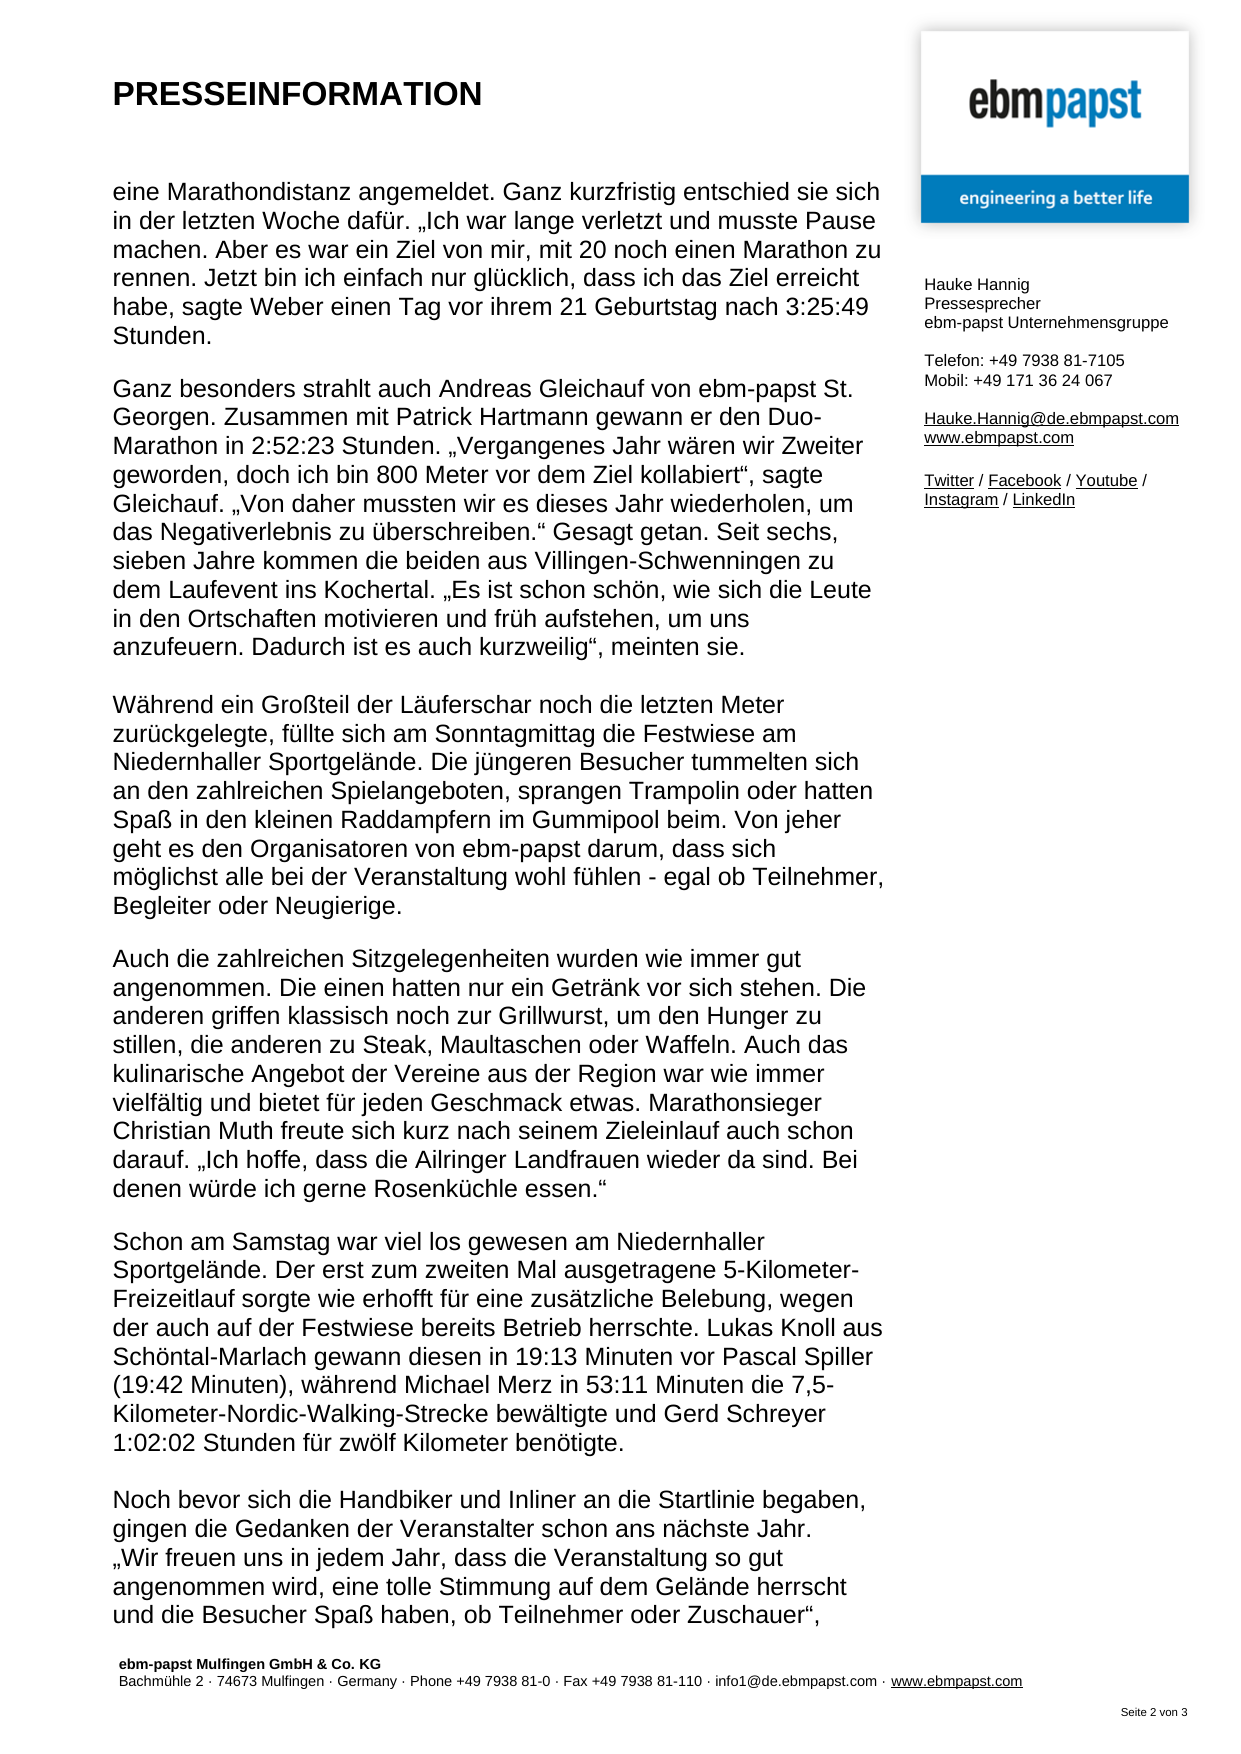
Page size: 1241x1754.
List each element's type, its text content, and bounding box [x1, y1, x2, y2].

text Auch die zahlreichen Sitzgelegenheiten wurden wie immer gut angenommen. Die einen hatten nur ein Getränk vor sich stehen. Die anderen griffen klassisch noch zur Grillwurst, um den Hunger zu stillen, die anderen zu Steak, Maultaschen oder Waffeln. Auch das kulinarische Angebot der Vereine aus der Region war wie immer vielfältig und bietet für jeden Geschmack etwas. Marathonsieger Christian Muth freute sich kurz nach seinem Zieleinlauf auch schon darauf. „Ich hoffe, dass die Ailringer Landfrauen wieder da sind. Bei denen würde ich gerne Rosenküchle essen.“ [112, 944, 886, 1227]
picture [902, 12, 1206, 237]
text Während ein Großteil der Läuferschar noch die letzten Meter zurückgelegte, füllte sich am Sonntagmittag die Festwiese am Niedernhaller Sportgelände. Die jüngeren Besucher tummelten sich an den zahlreichen Spielangeboten, sprangen Trampolin oder hatten Spaß in den kleinen Raddampfern im Gummipool beim. Von jeher geht es den Organisatoren von ebm-papst darum, dass sich möglichst alle bei der Veranstaltung wohl fühlen - egal ob Teilnehmer, Begleiter oder Neugierige. [112, 661, 886, 944]
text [112, 177, 886, 374]
text Ganz besonders strahlt auch Andreas Gleichauf von ebm-papst St. Georgen. Zusammen mit Patrick Hartmann gewann er den Duo-Marathon in 2:52:23 Stunden. „Vergangenes Jahr wären wir Zweiter geworden, doch ich bin 800 Meter vor dem Ziel kollabiert“, sagte Gleichauf. „Von daher mussten wir es dieses Jahr wiederholen, um das Negativerlebnis zu überschreiben.“ Gesagt getan. Seit sechs, sieben Jahre kommen die beiden aus Villingen-Schwenningen zu dem Laufevent ins Kochertal. „Es ist schon schön, wie sich die Leute in den Ortschaften motivieren und früh aufstehen, um uns anzufeuern. Dadurch ist es auch kurzweilig“, meinten sie. [112, 374, 886, 661]
text Schon am Samstag war viel los gewesen am Niedernhaller Sportgelände. Der erst zum zweiten Mal ausgetragene 5-Kilometer-Freizeitlauf sorgte wie erhofft für eine zusätzliche Belebung, wegen der auch auf der Festwiese bereits Betrieb herrschte. Lukas Knoll aus Schöntal-Marlach gewann diesen in 19:13 Minuten vor Pascal Spiller (19:42 Minuten), während Michael Merz in 53:11 Minuten die 7,5-Kilometer-Nordic-Walking-Strecke bewältigte und Gerd Schreyer 1:02:02 Stunden für zwölf Kilometer benötigte. [112, 1227, 886, 1457]
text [112, 1457, 886, 1629]
